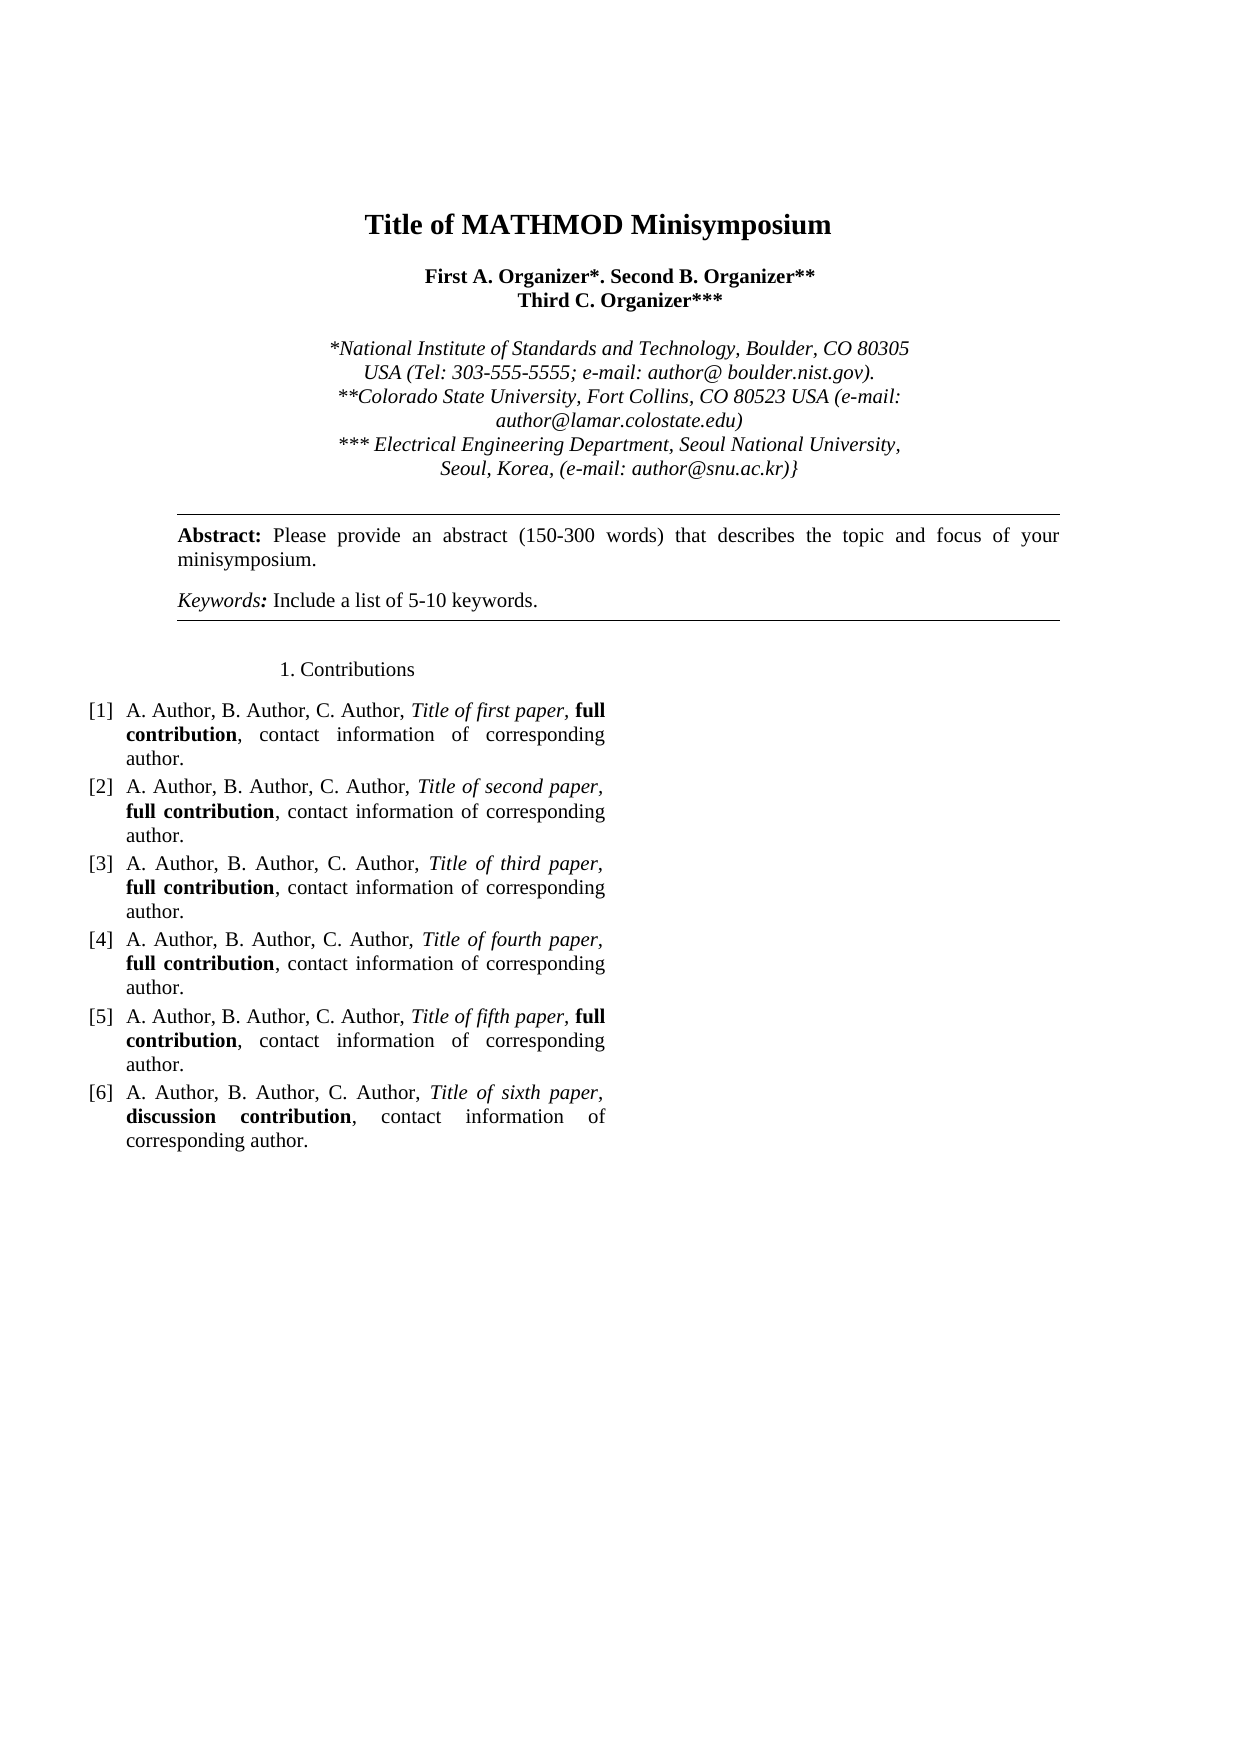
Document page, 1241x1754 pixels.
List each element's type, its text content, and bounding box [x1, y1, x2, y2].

text Keywords: Include a list of 5-10 keywords. [177, 578, 1060, 620]
text First A. Organizer*. Second B. Organizer** Third C. Organizer*** [89, 264, 1152, 312]
list A. Author, B. Author, C. Author, Title of third paper, full contribution, contact information of corresponding author. [89, 851, 605, 923]
list A. Author, B. Author, C. Author, Title of fifth paper, full contribution, contact information of corresponding author. [89, 1003, 605, 1076]
list A. Author, B. Author, C. Author, Title of second paper, full contribution, contact information of corresponding author. [89, 774, 605, 847]
text Abstract: Please provide an abstract (150-300 words) that describes the topic and focus of your minisymposium. [177, 515, 1060, 571]
list A. Author, B. Author, C. Author, Title of first paper, full contribution, contact information of corresponding author. [89, 698, 605, 770]
text Title of MATHMOD Minisymposium [89, 207, 1107, 240]
list A. Author, B. Author, C. Author, Title of sixth paper, discussion contribution, contact information of corresponding author. [89, 1080, 605, 1152]
title 1. Contributions [89, 657, 605, 681]
text *National Institute of Standards and Technology, Boulder, CO 80305 USA (Tel: 303-555-5555; e-mail: author@ boulder.nist.gov). **Colorado State University, Fort Collins, CO 80523 USA (e-mail: author@lamar.colostate.edu) *** Electrical Engineering Department, Seoul National University, Seoul, Korea, (e-mail: author@snu.ac.kr)} [89, 336, 1152, 480]
list A. Author, B. Author, C. Author, Title of fourth paper, full contribution, contact information of corresponding author. [89, 927, 605, 999]
